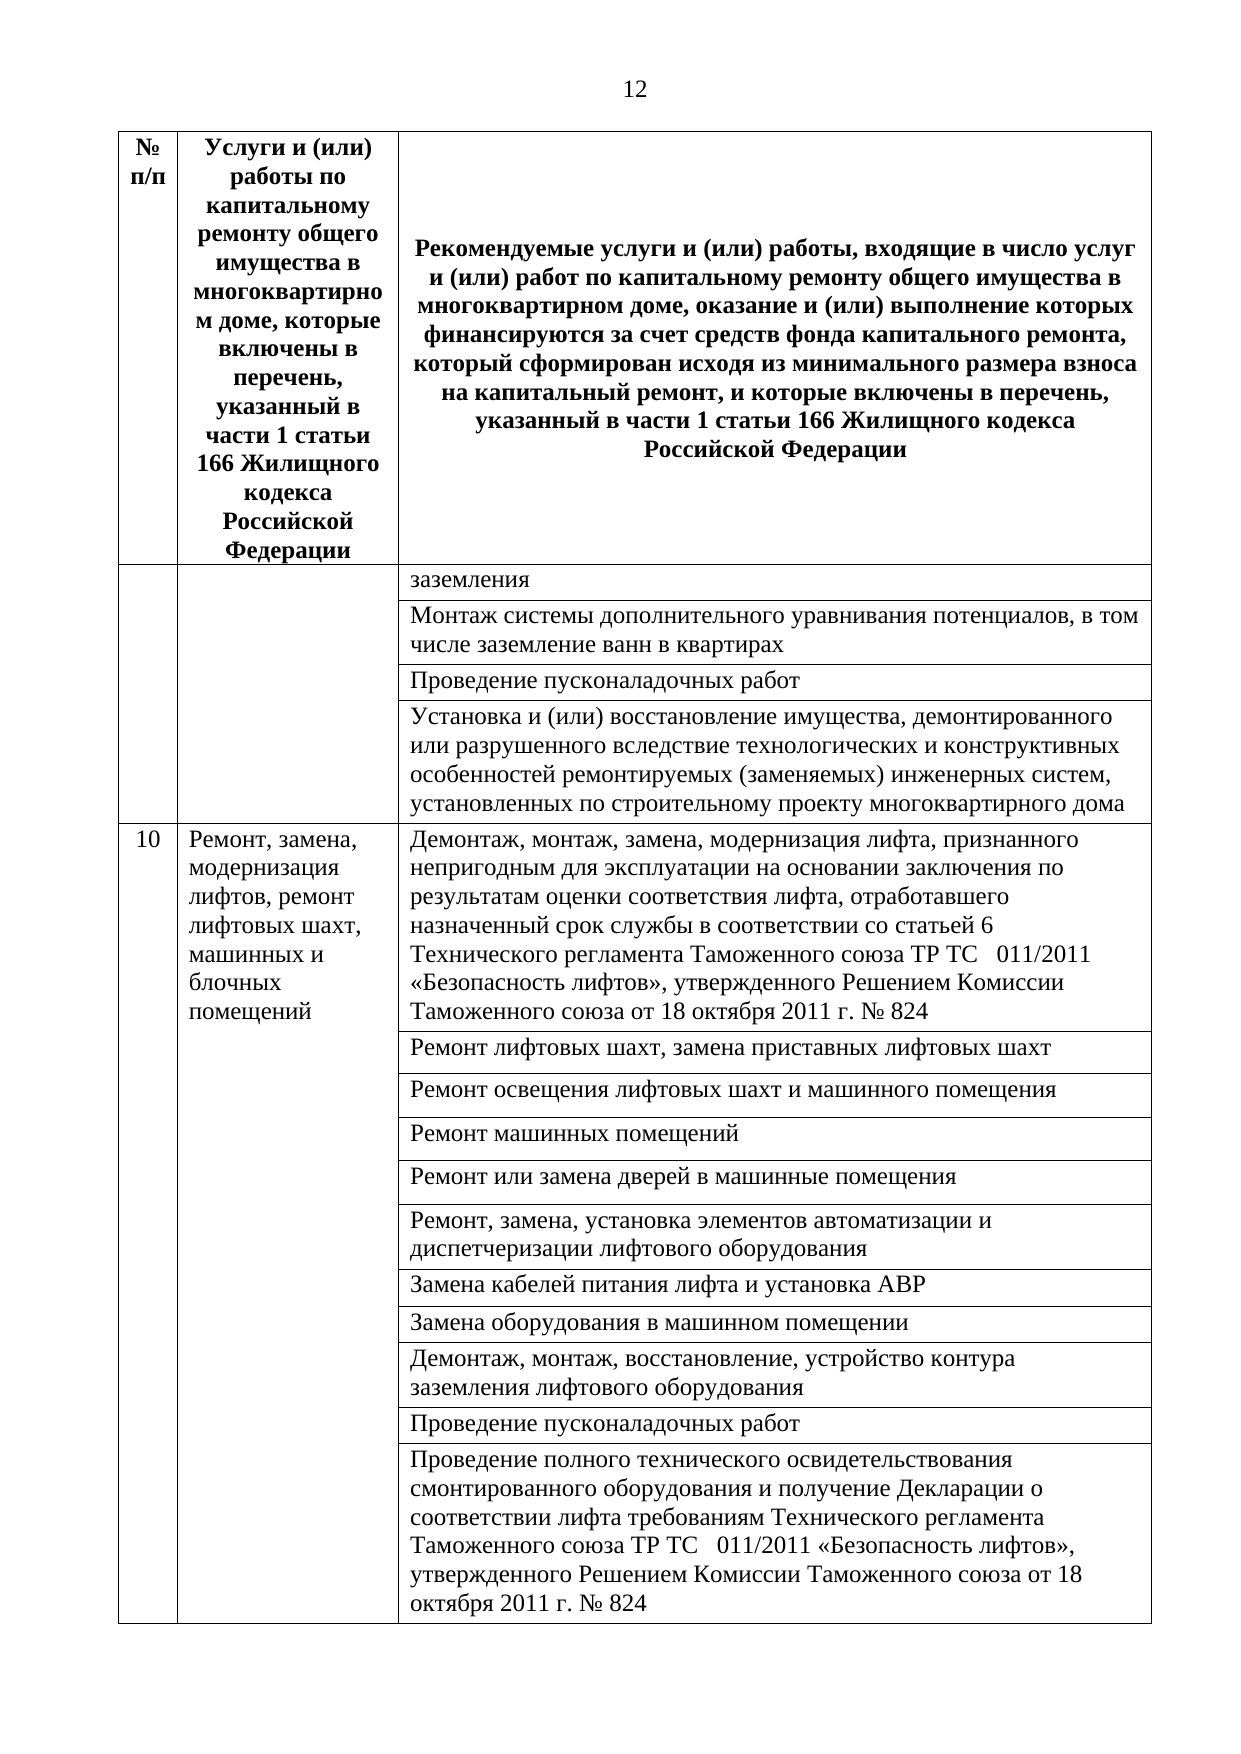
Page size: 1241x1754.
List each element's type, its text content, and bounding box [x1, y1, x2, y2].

table_cell 10 [119, 824, 177, 1623]
table_header № п/п [119, 132, 177, 563]
table_cell Ремонт или замена дверей в машинные помещения [399, 1161, 1151, 1204]
table_cell Установка и (или) восстановление имущества, демонтированного или разрушенного вследствие технологических и конструктивных особенностей ремонтируемых (заменяемых) инженерных систем, установленных по строительному проекту многоквартирного дома [399, 701, 1151, 823]
table_cell Проведение пусконаладочных работ [399, 1408, 1151, 1443]
table_cell Ремонт лифтовых шахт, замена приставных лифтовых шахт [399, 1032, 1151, 1073]
table_cell Ремонт освещения лифтовых шахт и машинного помещения [399, 1074, 1151, 1117]
table_cell Демонтаж, монтаж, восстановление, устройство контура заземления [399, 565, 1151, 599]
table_cell Демонтаж, монтаж, восстановление, устройство контура заземления лифтового оборудования [399, 1343, 1151, 1407]
table_cell Монтаж системы дополнительного уравнивания потенциалов, в том числе заземление ванн в квартирах [399, 601, 1151, 664]
table_cell Ремонт, замена, модернизация лифтов, ремонт лифтовых шахт, машинных и блочных помещений [178, 824, 398, 1623]
table_header Рекомендуемые услуги и (или) работы, входящие в число услуг и (или) работ по капитальному ремонту общего имущества в многоквартирном доме, оказание и (или) выполнение которых финансируются за счет средств фонда капитального ремонта, который сформирован исходя из минимального размера взноса на капитальный ремонт, и которые включены в перечень, указанный в части 1 статьи 166 Жилищного кодекса Российской Федерации [399, 132, 1151, 563]
table_cell Ремонт, замена, установка элементов автоматизации и диспетчеризации лифтового оборудования [399, 1205, 1151, 1268]
table_cell Проведение полного технического освидетельствования смонтированного оборудования и получение Декларации о соответствии лифта требованиям Технического регламента Таможенного союза ТР ТС 011/2011 «Безопасность лифтов», утвержденного Решением Комиссии Таможенного союза от 18 октября 2011 г. № 824 [399, 1444, 1151, 1623]
table_header Услуги и (или) работы по капитальному ремонту общего имущества в многоквартирном доме, которые включены в перечень, указанный в части 1 статьи 166 Жилищного кодекса Российской Федерации [178, 132, 398, 563]
table_cell Замена кабелей питания лифта и установка АВР [399, 1270, 1151, 1306]
table_cell Ремонт машинных помещений [399, 1118, 1151, 1160]
table_cell Замена оборудования в машинном помещении [399, 1307, 1151, 1342]
table_cell Проведение пусконаладочных работ [399, 665, 1151, 700]
table_cell Демонтаж, монтаж, замена, модернизация лифта, признанного непригодным для эксплуатации на основании заключения по результатам оценки соответствия лифта, отработавшего назначенный срок службы в соответствии со статьей 6 Технического регламента Таможенного союза ТР ТС 011/2011 «Безопасность лифтов», утвержденного Решением Комиссии Таможенного союза от 18 октября 2011 г. № 824 [399, 824, 1151, 1031]
